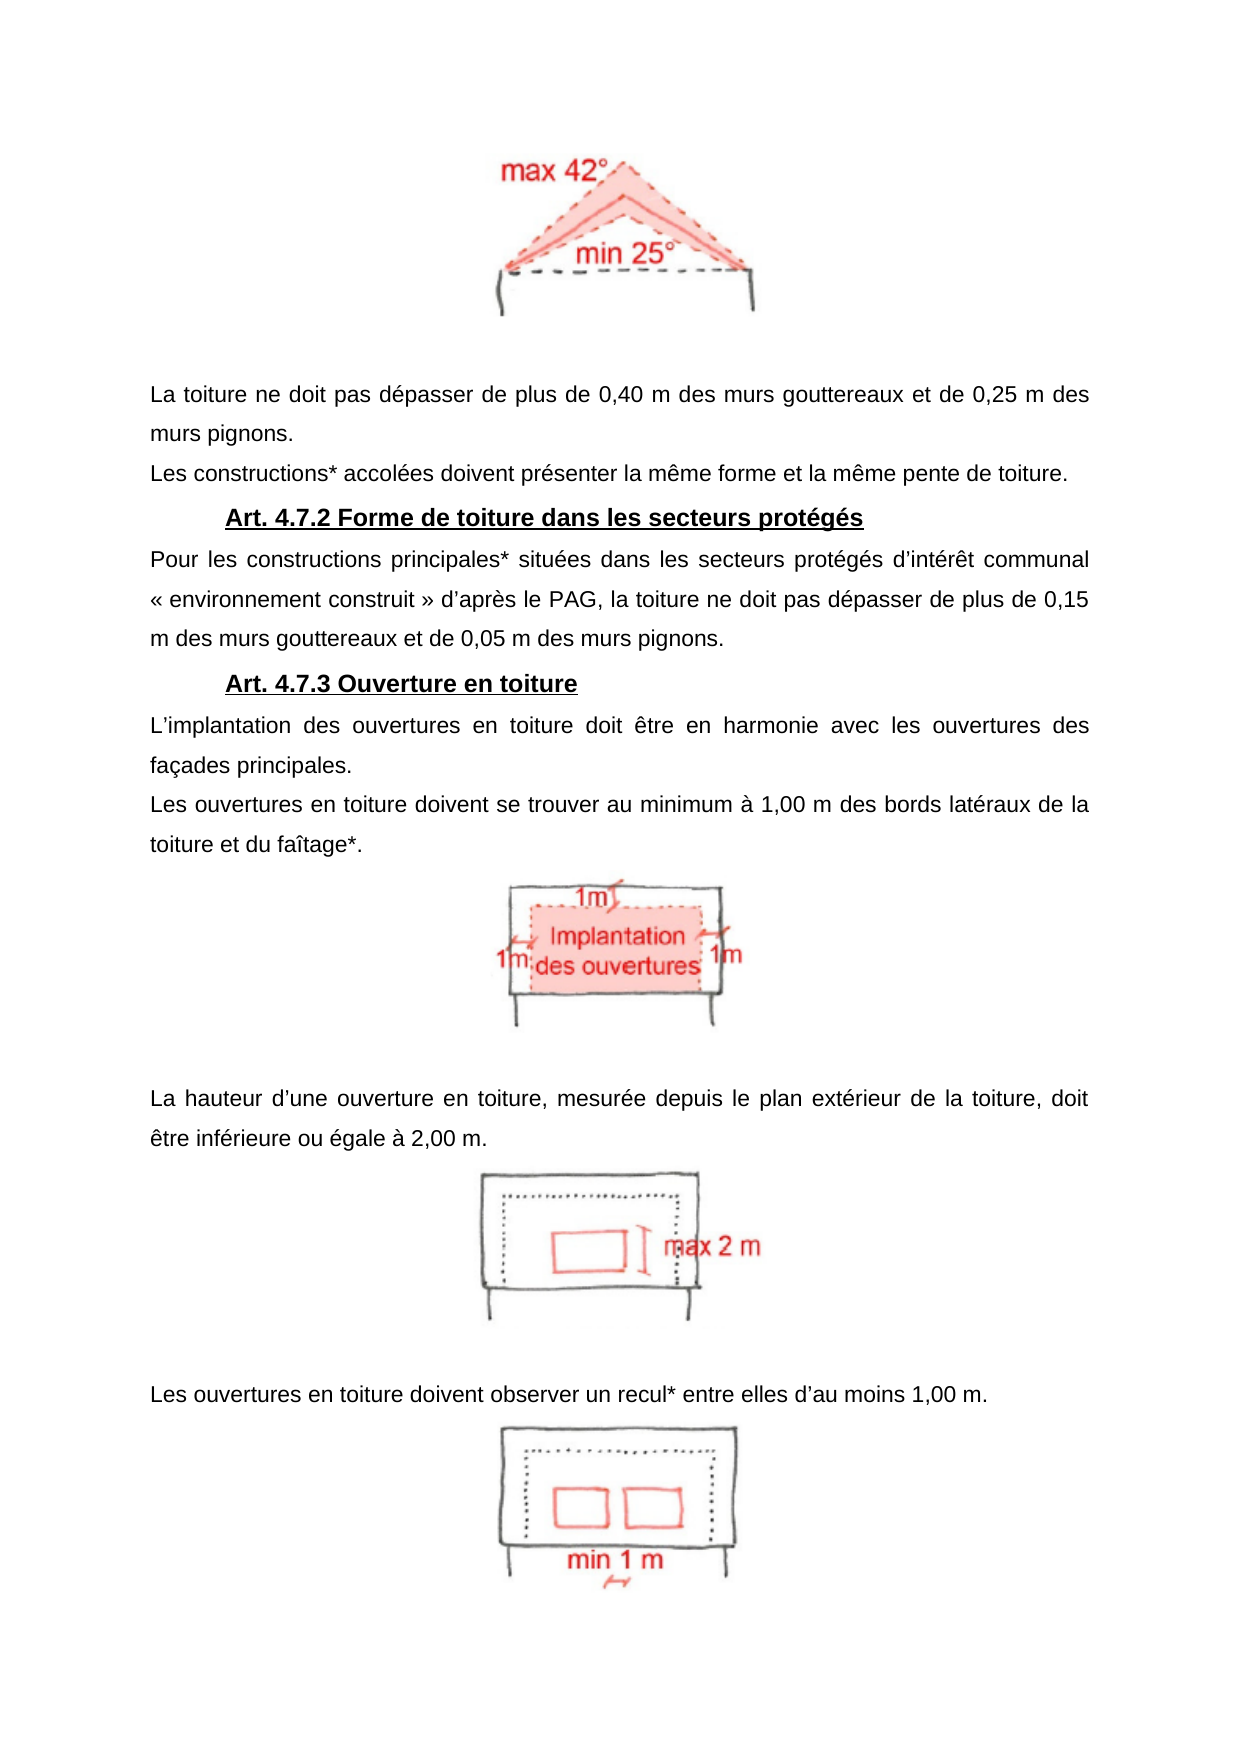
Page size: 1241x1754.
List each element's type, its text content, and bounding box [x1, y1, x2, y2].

picture [493, 1420, 747, 1597]
text Les ouvertures en toiture doivent observer un recul* entre elles d’au moins 1,00 m. [150, 1381, 1090, 1407]
text Les ouvertures en toiture doivent se trouver au minimum à 1,00 m des bords latéraux de la toiture et du faîtage*. [150, 791, 1090, 857]
subtitle Art. 4.7.2 Forme de toiture dans les secteurs protégés [225, 503, 1090, 532]
text Les constructions* accolées doivent présenter la même forme et la même pente de toiture. [150, 460, 1090, 486]
picture [473, 1164, 767, 1329]
subtitle Art. 4.7.3 Ouverture en toiture [225, 669, 1090, 698]
picture [490, 870, 750, 1033]
text La hauteur d’une ouverture en toiture, mesurée depuis le plan extérieur de la toiture, doit être inférieure ou égale à 2,00 m. [150, 1085, 1090, 1151]
text La toiture ne doit pas dépasser de plus de 0,40 m des murs gouttereaux et de 0,25 m des murs pignons. [150, 381, 1090, 447]
text L’implantation des ouvertures en toiture doit être en harmonie avec les ouvertures des façades principales. [150, 712, 1090, 778]
picture [477, 150, 763, 329]
text Pour les constructions principales* situées dans les secteurs protégés d’intérêt communal « environnement construit » d’après le PAG, la toiture ne doit pas dépasser de plus de 0,15 m des murs gouttereaux et de 0,05 m des murs pignons. [150, 546, 1090, 652]
